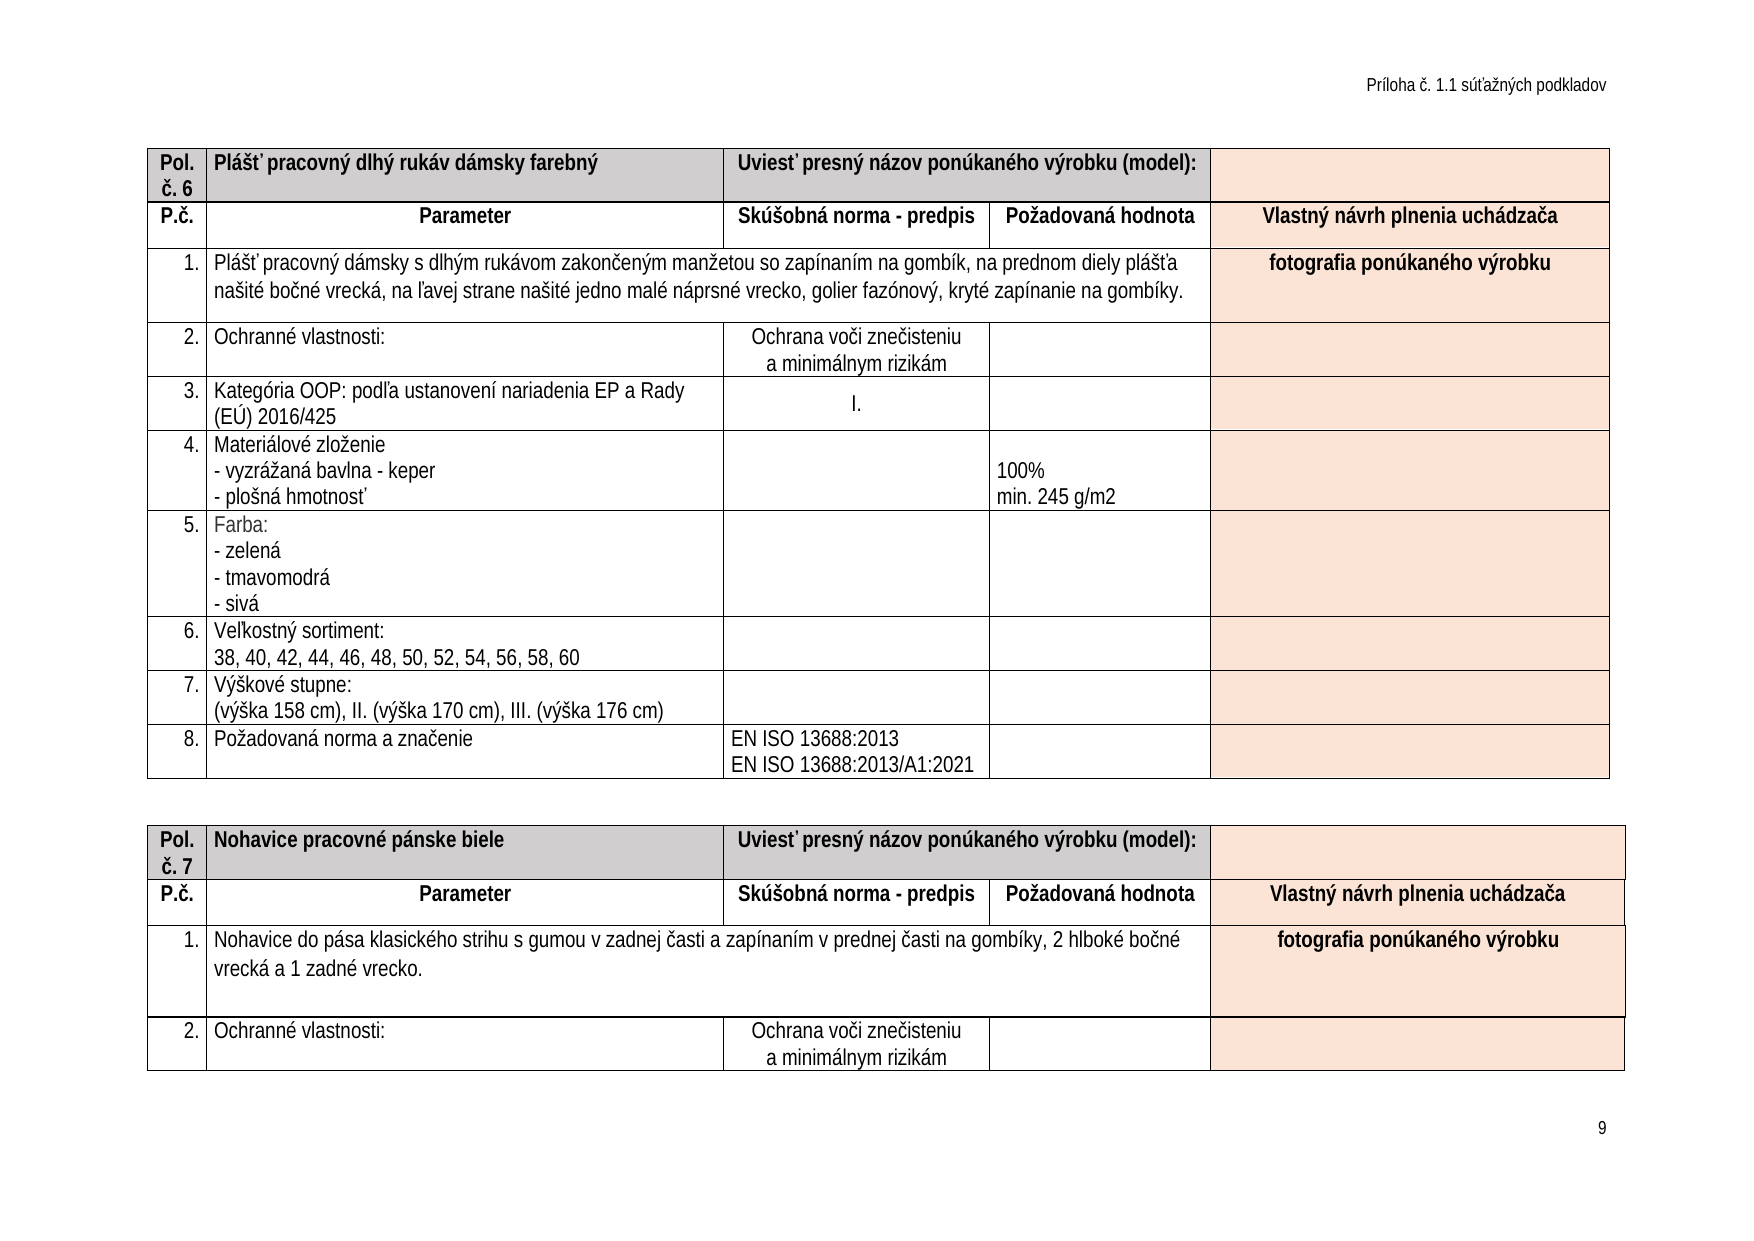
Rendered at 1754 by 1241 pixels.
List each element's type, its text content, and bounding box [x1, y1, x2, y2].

table_cell 100% min. 245 g/m2 [990, 431, 1210, 510]
table_cell [990, 1018, 1210, 1070]
table_cell P.č. [148, 203, 206, 247]
table_cell I. [724, 377, 989, 429]
table_header Uviesť presný názov ponúkaného výrobku (model): [724, 149, 1210, 201]
table_cell Ochrana voči znečisteniu a minimálnym rizikám [724, 1018, 989, 1070]
table_cell [1211, 323, 1609, 376]
table_cell EN ISO 13688:2013 EN ISO 13688:2013/A1:2021 [724, 725, 989, 777]
table_cell Požadovaná norma a značenie [207, 725, 723, 777]
table_cell [1211, 511, 1609, 616]
table_header Uviesť presný názov ponúkaného výrobku (model): [724, 826, 1210, 879]
table_cell [724, 671, 989, 724]
table_cell Ochrana voči znečisteniu a minimálnym rizikám [724, 323, 989, 376]
table_header Pol. č. 6 [148, 149, 206, 201]
table_cell [724, 431, 989, 510]
table_header Nohavice pracovné pánske biele [207, 826, 723, 879]
table_cell 6. [148, 617, 206, 670]
table_cell 1. [148, 926, 206, 1016]
table_cell Veľkostný sortiment: 38, 40, 42, 44, 46, 48, 50, 52, 54, 56, 58, 60 [207, 617, 723, 670]
table_cell Farba: - zelená - tmavomodrá - sivá [207, 511, 723, 616]
table_header Plášť pracovný dlhý rukáv dámsky farebný [207, 149, 723, 201]
table_cell [1211, 431, 1609, 510]
table_cell fotografia ponúkaného výrobku [1211, 926, 1625, 1016]
table_cell [990, 671, 1210, 724]
table_cell Skúšobná norma - predpis [724, 203, 989, 247]
table_cell [724, 617, 989, 670]
table_cell [1211, 377, 1609, 429]
table_cell fotografia ponúkaného výrobku [1211, 249, 1609, 322]
table_cell Materiálové zloženie - vyzrážaná bavlna - keper - plošná hmotnosť [207, 431, 723, 510]
table_cell Plášť pracovný dámsky s dlhým rukávom zakončeným manžetou so zapínaním na gombík, na prednom diely plášťa našité bočné vrecká, na ľavej strane našité jedno malé náprsné vrecko, golier fazónový, kryté zapínanie na gombíky. [207, 249, 1210, 322]
table_cell 4. [148, 431, 206, 510]
table_cell Nohavice do pása klasického strihu s gumou v zadnej časti a zapínaním v prednej časti na gombíky, 2 hlboké bočné vrecká a 1 zadné vrecko. [207, 926, 1210, 1016]
table_cell Požadovaná hodnota [990, 880, 1210, 925]
table_cell [990, 511, 1210, 616]
table_cell Parameter [207, 880, 723, 925]
table_header [1211, 826, 1625, 879]
table_cell Požadovaná hodnota [990, 203, 1210, 247]
table_cell [1211, 617, 1609, 670]
table_cell Vlastný návrh plnenia uchádzača [1211, 203, 1609, 247]
table_cell 2. [148, 1018, 206, 1070]
table_cell [1211, 725, 1609, 777]
table_cell Výškové stupne: (výška 158 cm), II. (výška 170 cm), III. (výška 176 cm) [207, 671, 723, 724]
table_cell [990, 725, 1210, 777]
table_cell Ochranné vlastnosti: [207, 323, 723, 376]
table_cell [990, 323, 1210, 376]
table_cell Ochranné vlastnosti: [207, 1018, 723, 1070]
table_cell Parameter [207, 203, 723, 247]
table_cell [1211, 1018, 1624, 1070]
table_header Pol. č. 7 [148, 826, 206, 879]
table_cell [990, 617, 1210, 670]
table_cell 3. [148, 377, 206, 429]
table_cell [1211, 671, 1609, 724]
table_cell 5. [148, 511, 206, 616]
table_cell 2. [148, 323, 206, 376]
table_cell Skúšobná norma - predpis [724, 880, 989, 925]
table_cell Kategória OOP: podľa ustanovení nariadenia EP a Rady (EÚ) 2016/425 [207, 377, 723, 429]
table_cell 8. [148, 725, 206, 777]
table_cell Vlastný návrh plnenia uchádzača [1211, 880, 1624, 925]
table_cell P.č. [148, 880, 206, 925]
table_cell 7. [148, 671, 206, 724]
table_cell [990, 377, 1210, 429]
table_cell [724, 511, 989, 616]
table_header [1211, 149, 1609, 201]
table_cell 1. [148, 249, 206, 322]
